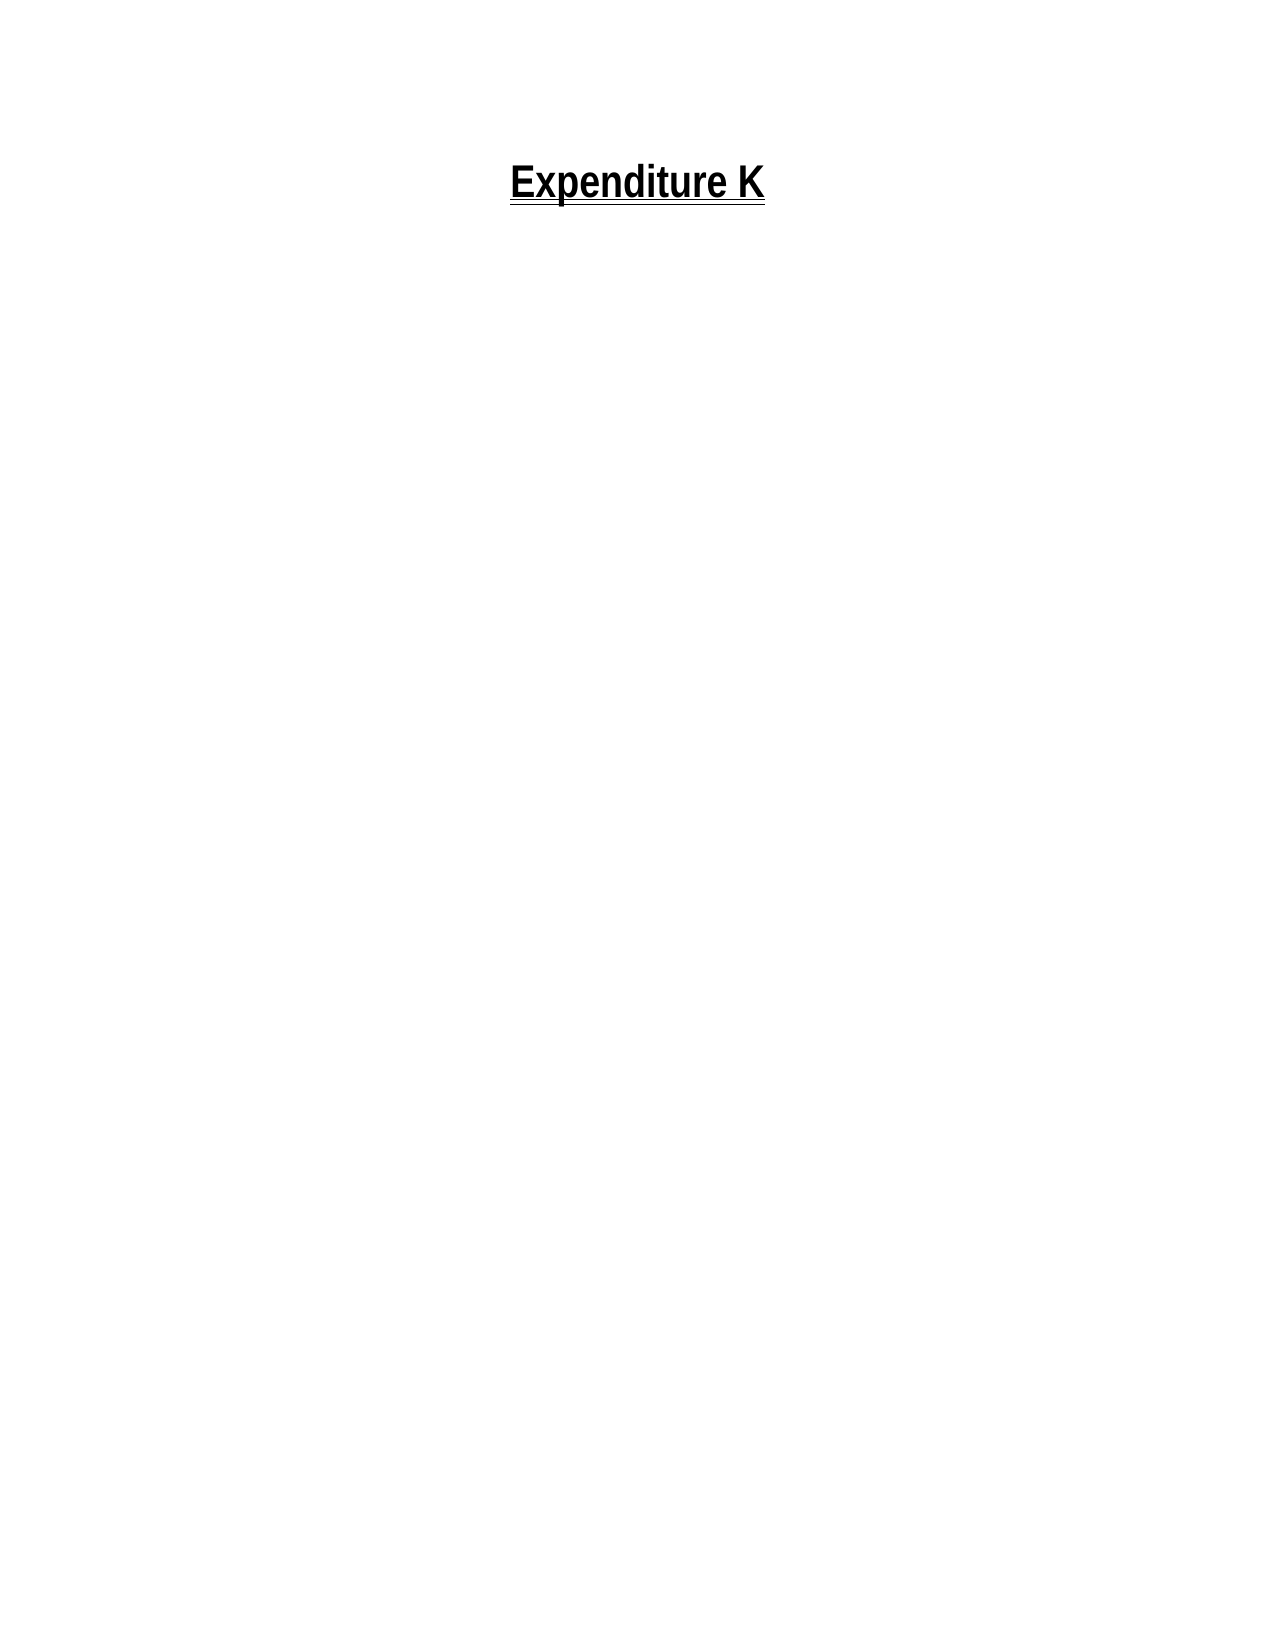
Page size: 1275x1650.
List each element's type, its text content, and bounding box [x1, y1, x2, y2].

subtitle Expenditure K [150, 154, 1125, 207]
